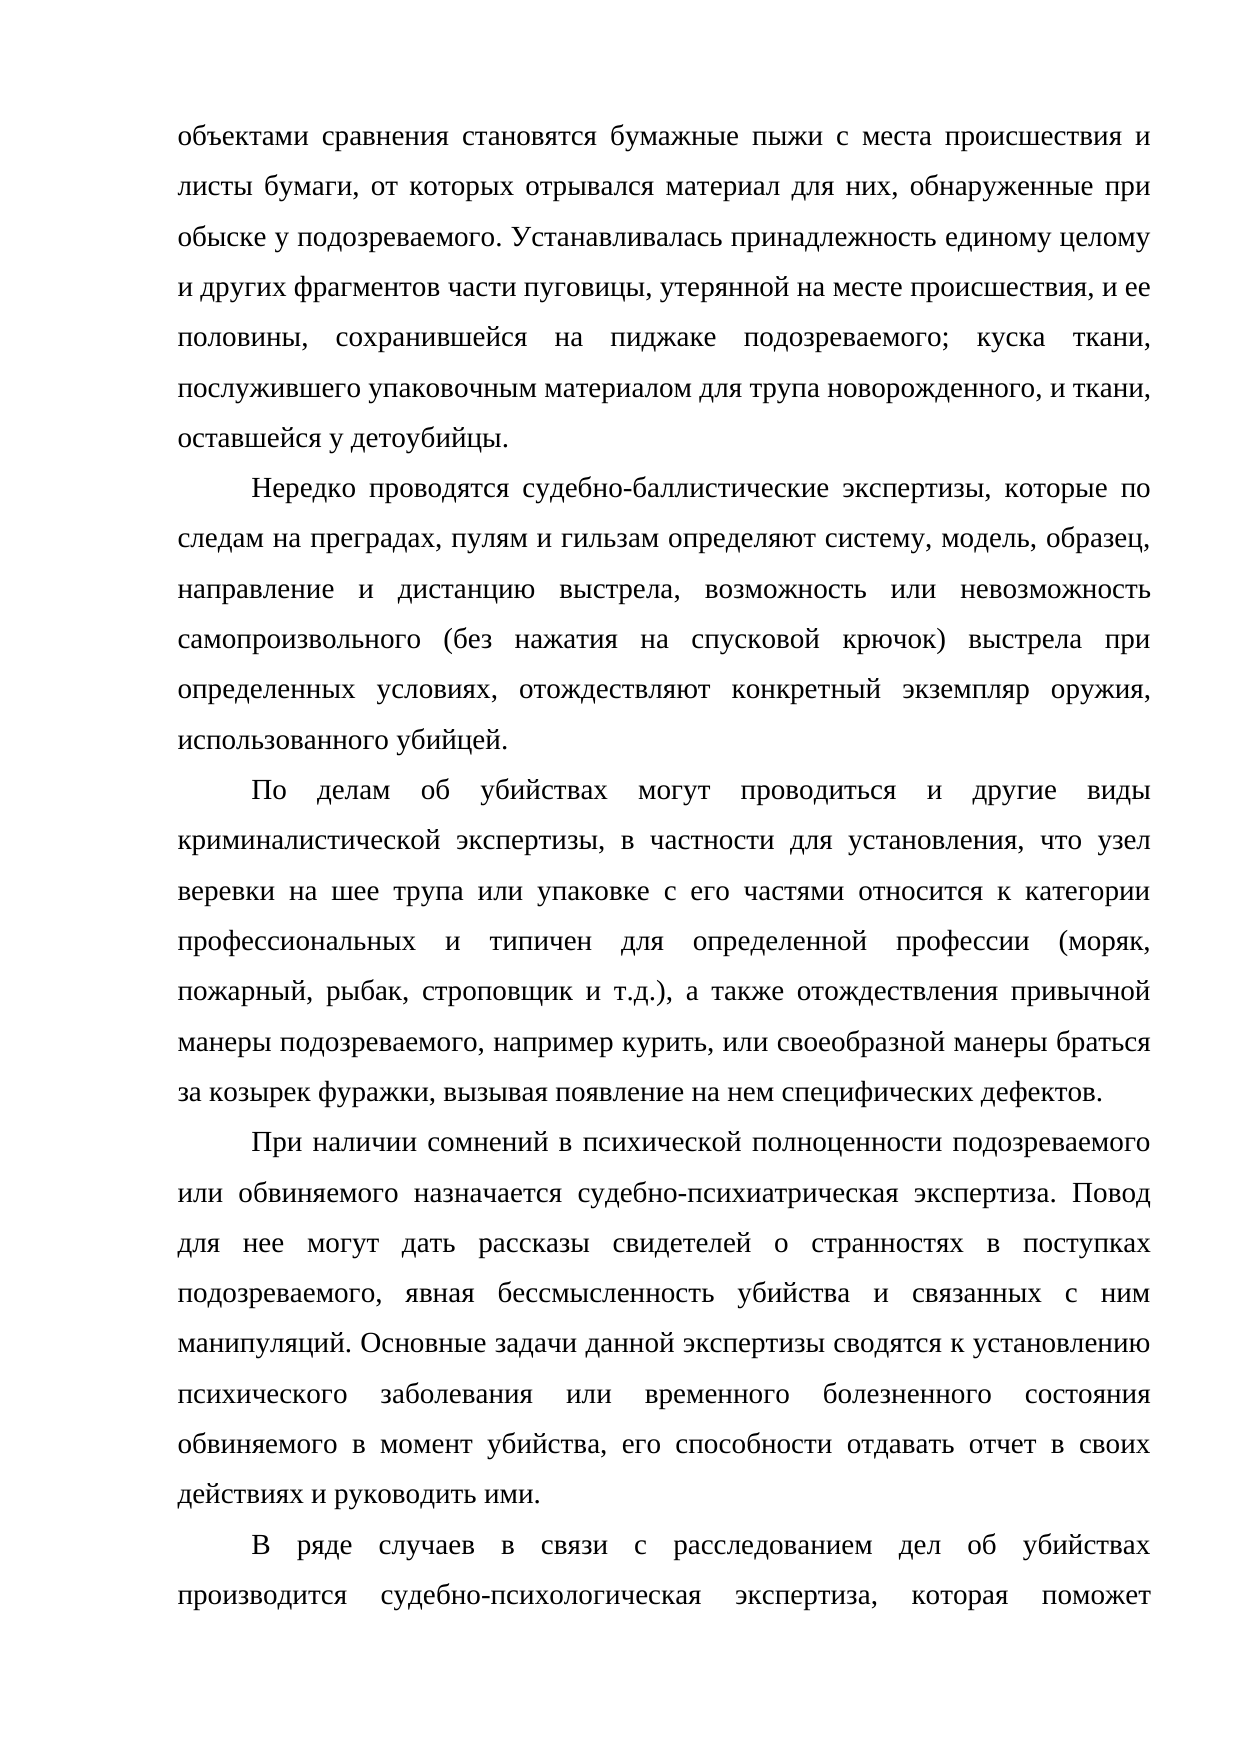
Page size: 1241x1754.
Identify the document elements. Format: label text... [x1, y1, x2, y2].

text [177, 1527, 1152, 1611]
text По делам об убийствах могут проводиться и другие виды криминалистической экспертизы, в частности для установления, что узел веревки на шее трупа или упаковке с его частями относится к категории профессиональных и типичен для определенной профессии (моряк, пожарный, рыбак, строповщик и т.д.), а также отождествления привычной манеры подозреваемого, например курить, или своеобразной манеры браться за козырек фуражки, вызывая появление на нем специфических дефектов. [177, 772, 1152, 1108]
text При наличии сомнений в психической полноценности подозреваемого или обвиняемого назначается судебно-психиатрическая экспертиза. Повод для нее могут дать рассказы свидетелей о странностях в поступках подозреваемого, явная бессмысленность убийства и связанных с ним манипуляций. Основные задачи данной экспертизы сводятся к установлению психического заболевания или временного болезненного состояния обвиняемого в момент убийства, его способности отдавать отчет в своих действиях и руководить ими. [177, 1124, 1152, 1510]
text Нередко проводятся судебно-баллистические экспертизы, которые по следам на преградах, пулям и гильзам определяют систему, модель, образец, направление и дистанцию выстрела, возможность или невозможность самопроизвольного (без нажатия на спусковой крючок) выстрела при определенных условиях, отождествляют конкретный экземпляр оружия, использованного убийцей. [177, 470, 1152, 755]
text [177, 118, 1152, 453]
